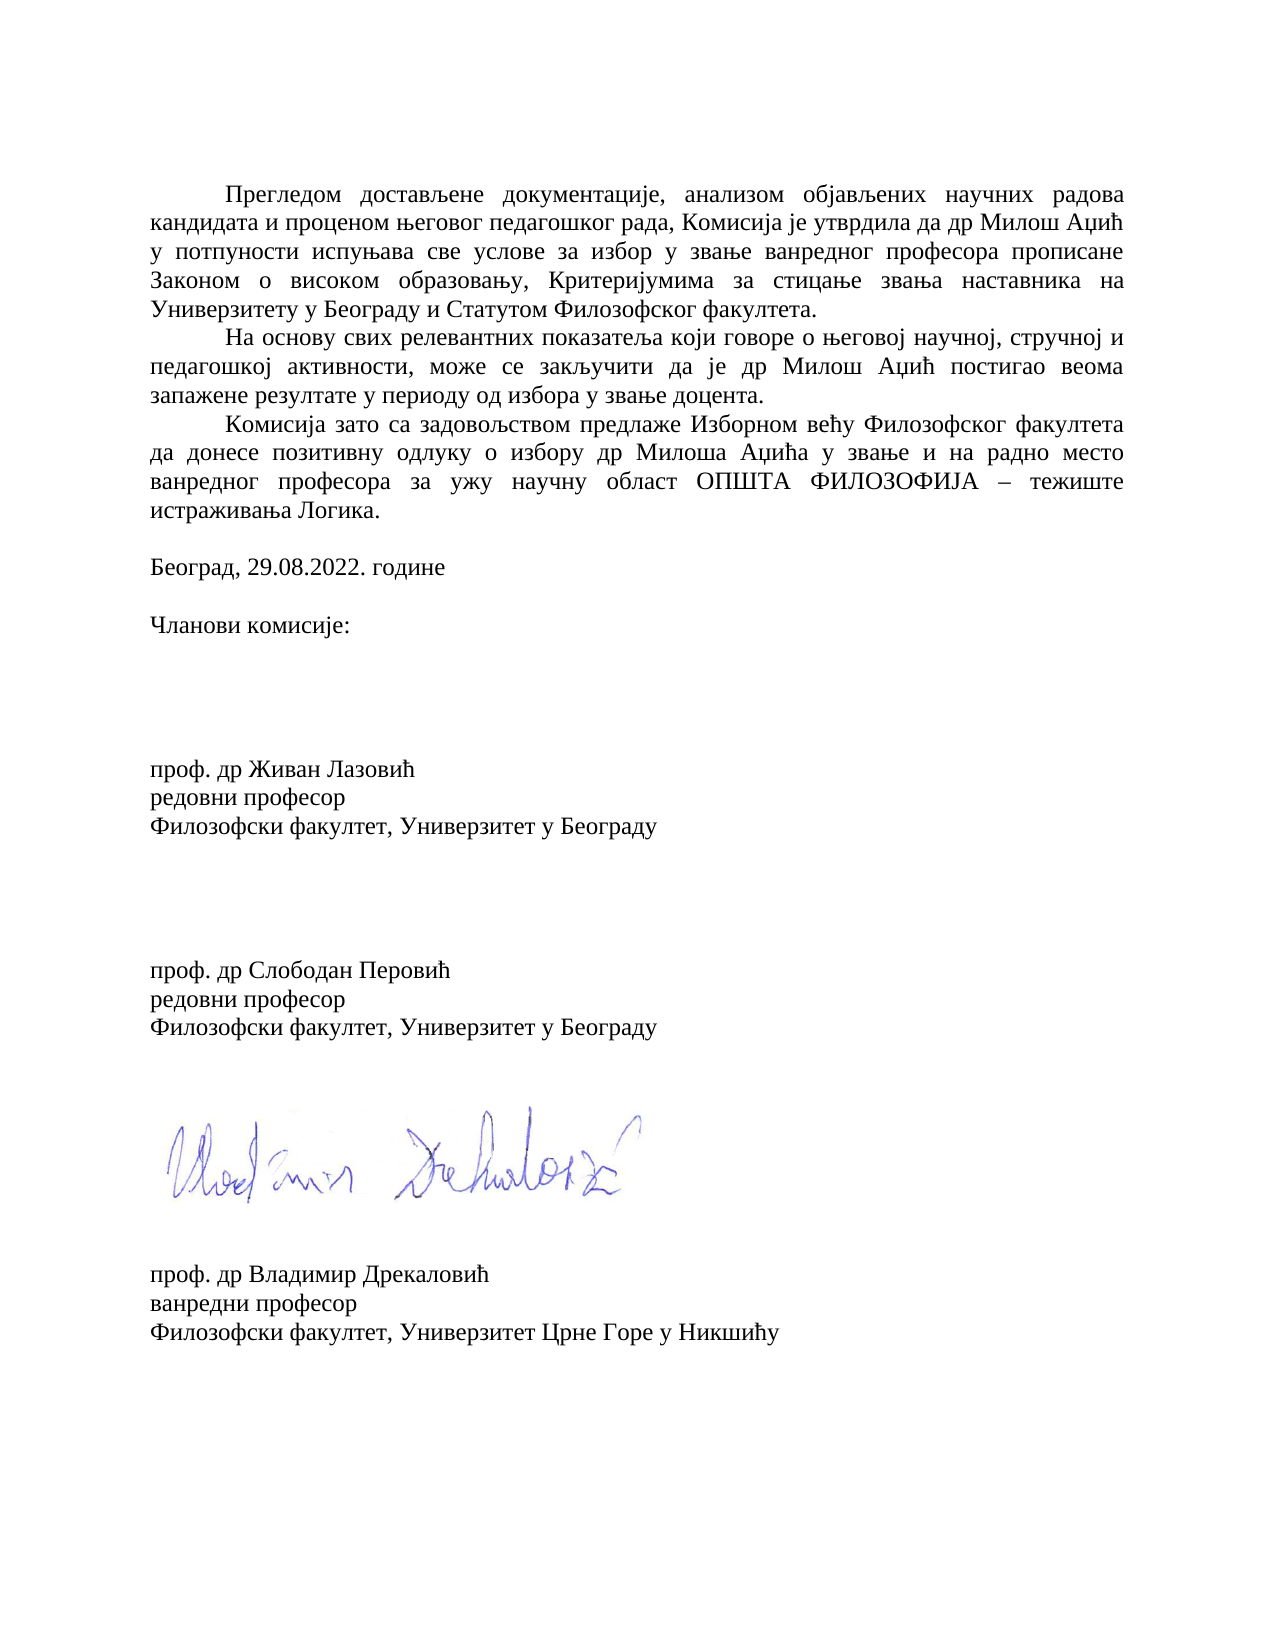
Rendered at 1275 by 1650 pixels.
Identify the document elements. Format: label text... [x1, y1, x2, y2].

picture [150, 1098, 667, 1231]
text На основу свих релевантних показатеља који говоре о његовој научној, стручној и педагошкој активности, може се закључити да је др Милош Аџић постигао веома запажене резултате у периоду од избора у звање доцента. [150, 322, 1125, 409]
text Београд, 29.08.2022. године [150, 552, 1125, 581]
text проф. др Слободан Перовић редовни професор Филозофски факултет, Универзитет у Београду [150, 955, 1125, 1041]
text проф. др Живан Лазовић редовни професор Филозофски факултет, Универзитет у Београду [150, 754, 1125, 840]
text Чланови комисије: [150, 610, 1125, 639]
text Прегледом достављене документације, анализом објављених научних радова кандидата и проценом његовог педагошког рада, Комисија је утврдила да др Милош Аџић у потпуности испуњава све услове за избор у звање ванредног професора прописане Законом о високом образовању, Критеријумима за стицање звања наставника на Универзитету у Београду и Статутом Филозофског факултета. [150, 179, 1125, 322]
text проф. др Владимир Дрекаловић ванредни професор Филозофски факултет, Универзитет Црне Горе у Никшићу [150, 1259, 1125, 1346]
text Комисија зато са задовољством предлаже Изборном већу Филозофског факултета да донесе позитивну одлуку о избору др Милоша Аџића у звање и на радно место ванредног професора за ужу научну област ОПШТА ФИЛОЗОФИЈА – тежиште истраживања Логика. [150, 409, 1125, 524]
